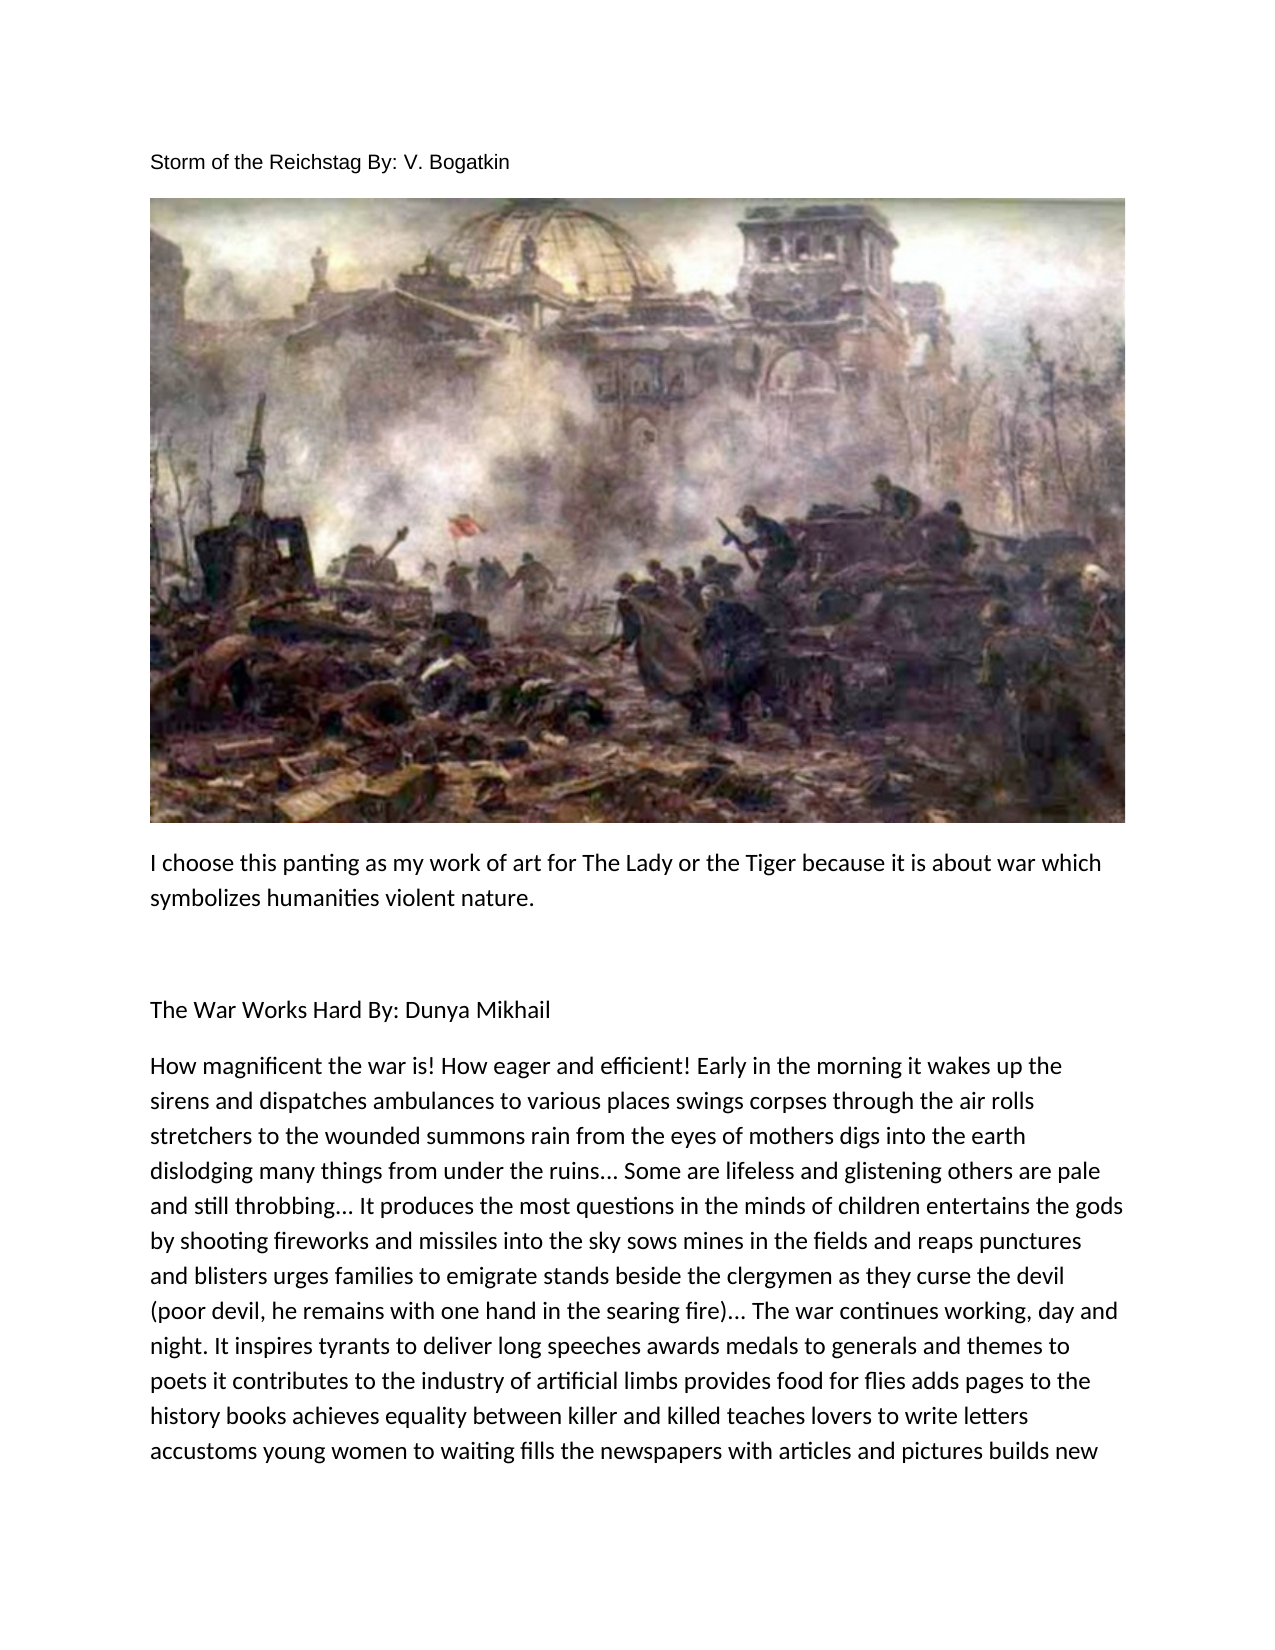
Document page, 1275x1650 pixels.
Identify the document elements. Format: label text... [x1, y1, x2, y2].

text Storm of the Reichstag By: V. Bogatkin [150, 150, 1125, 174]
picture [150, 198, 1125, 823]
text I choose this panting as my work of art for The Lady or the Tiger because it is about war which symbolizes humanities violent nature. [150, 847, 1125, 913]
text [150, 1050, 1125, 1465]
text The War Works Hard By: Dunya Mikhail [150, 994, 1125, 1024]
